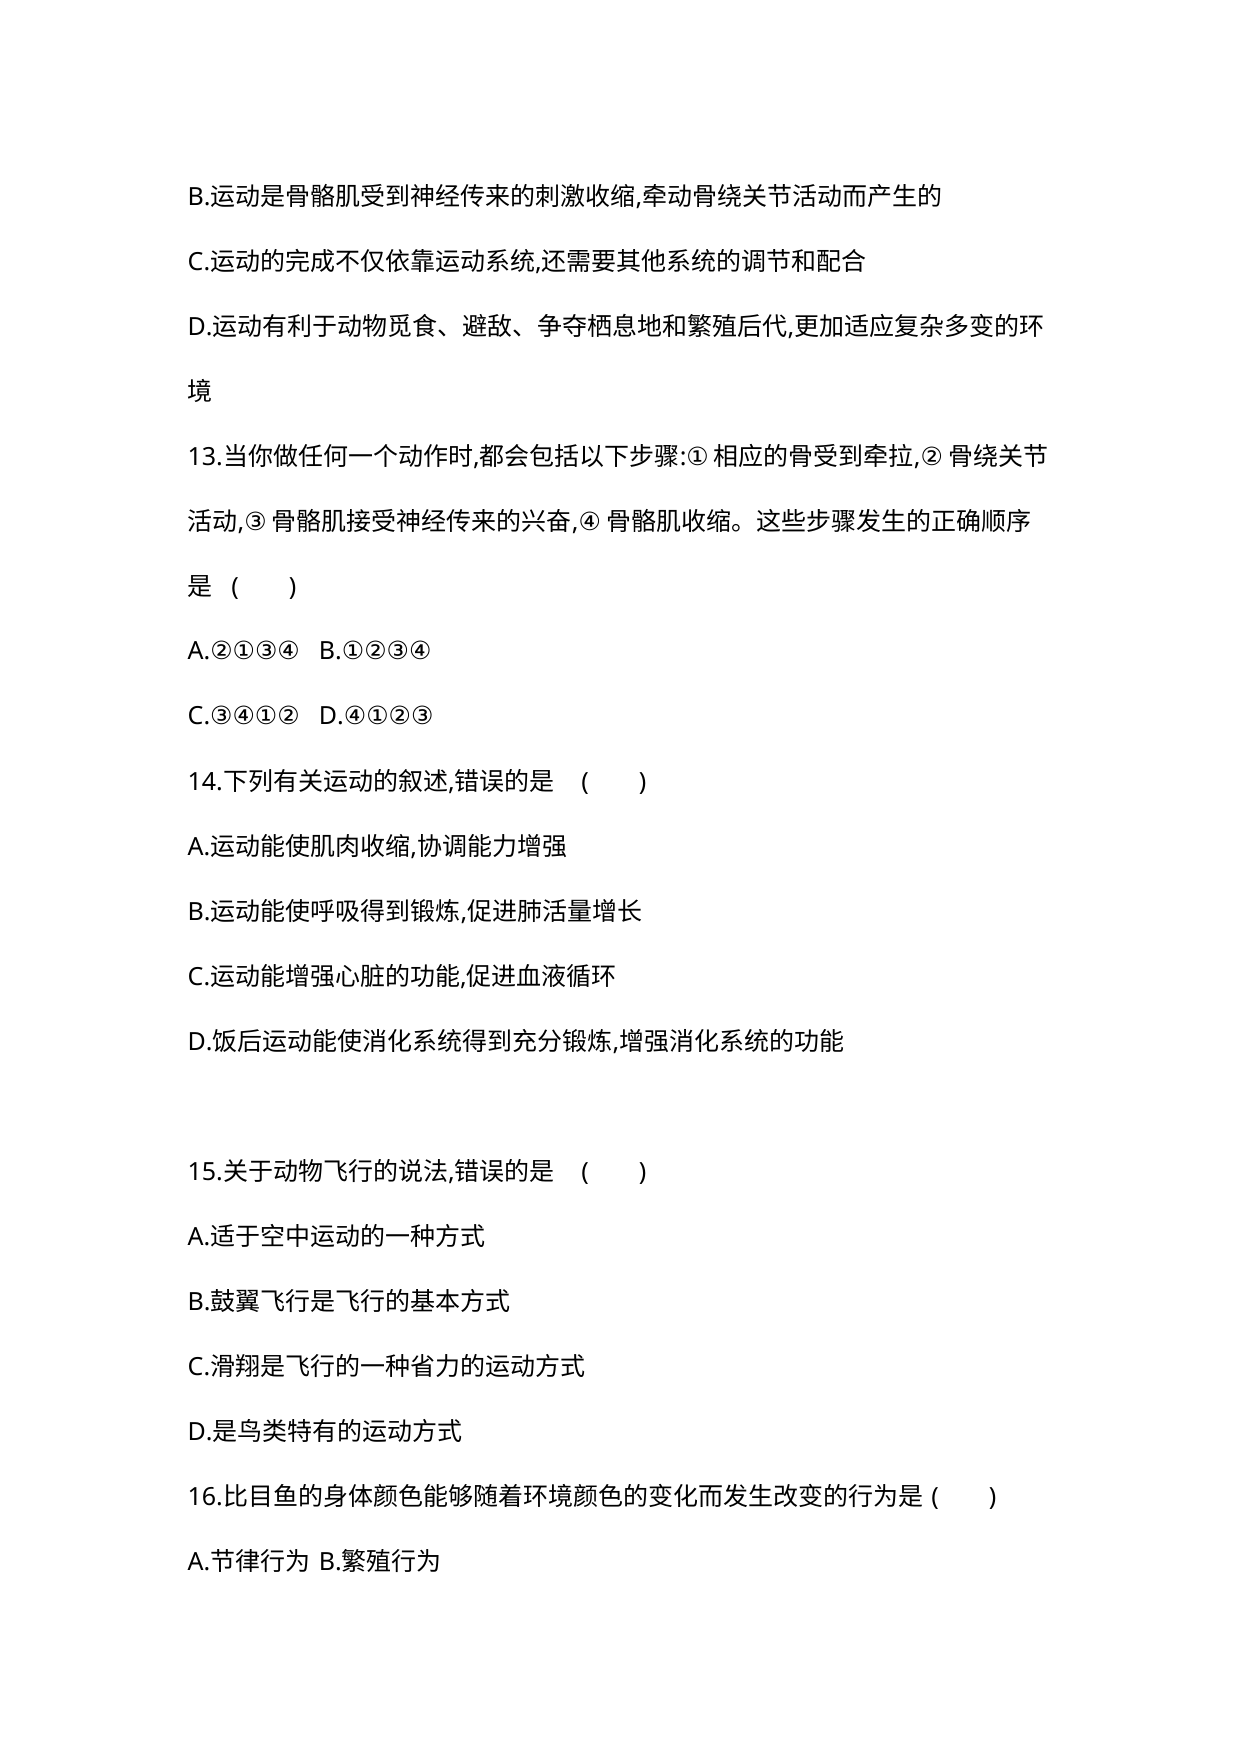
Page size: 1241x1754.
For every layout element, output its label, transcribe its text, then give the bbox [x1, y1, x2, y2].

text B.运动能使呼吸得到锻炼,促进肺活量增长 [187, 877, 1053, 942]
text A.节律行为 B.繁殖行为 [187, 1527, 1053, 1592]
text 16.比目鱼的身体颜色能够随着环境颜色的变化而发生改变的行为是 ( ) [187, 1462, 1053, 1527]
text C.③④①② D.④①②③ [187, 682, 1053, 747]
text C.滑翔是飞行的一种省力的运动方式 [187, 1332, 1053, 1397]
text C.运动的完成不仅依靠运动系统,还需要其他系统的调节和配合 [187, 227, 1053, 292]
text D.运动有利于动物觅食、避敌、争夺栖息地和繁殖后代,更加适应复杂多变的环境 [187, 292, 1053, 422]
text B.鼓翼飞行是飞行的基本方式 [187, 1267, 1053, 1332]
text D.饭后运动能使消化系统得到充分锻炼,增强消化系统的功能 [187, 1007, 1053, 1072]
text A.②①③④ B.①②③④ [187, 617, 1053, 682]
text B.运动是骨骼肌受到神经传来的刺激收缩,牵动骨绕关节活动而产生的 [187, 162, 1053, 227]
text 13.当你做任何一个动作时,都会包括以下步骤:①相应的骨受到牵拉,②骨绕关节活动,③骨骼肌接受神经传来的兴奋,④骨骼肌收缩。这些步骤发生的正确顺序是 ( ) [187, 422, 1053, 617]
text 15.关于动物飞行的说法,错误的是 ( ) [187, 1137, 1053, 1202]
text D.是鸟类特有的运动方式 [187, 1397, 1053, 1462]
text 14.下列有关运动的叙述,错误的是 ( ) [187, 747, 1053, 812]
text C.运动能增强心脏的功能,促进血液循环 [187, 942, 1053, 1007]
text A.运动能使肌肉收缩,协调能力增强 [187, 812, 1053, 877]
text A.适于空中运动的一种方式 [187, 1202, 1053, 1267]
